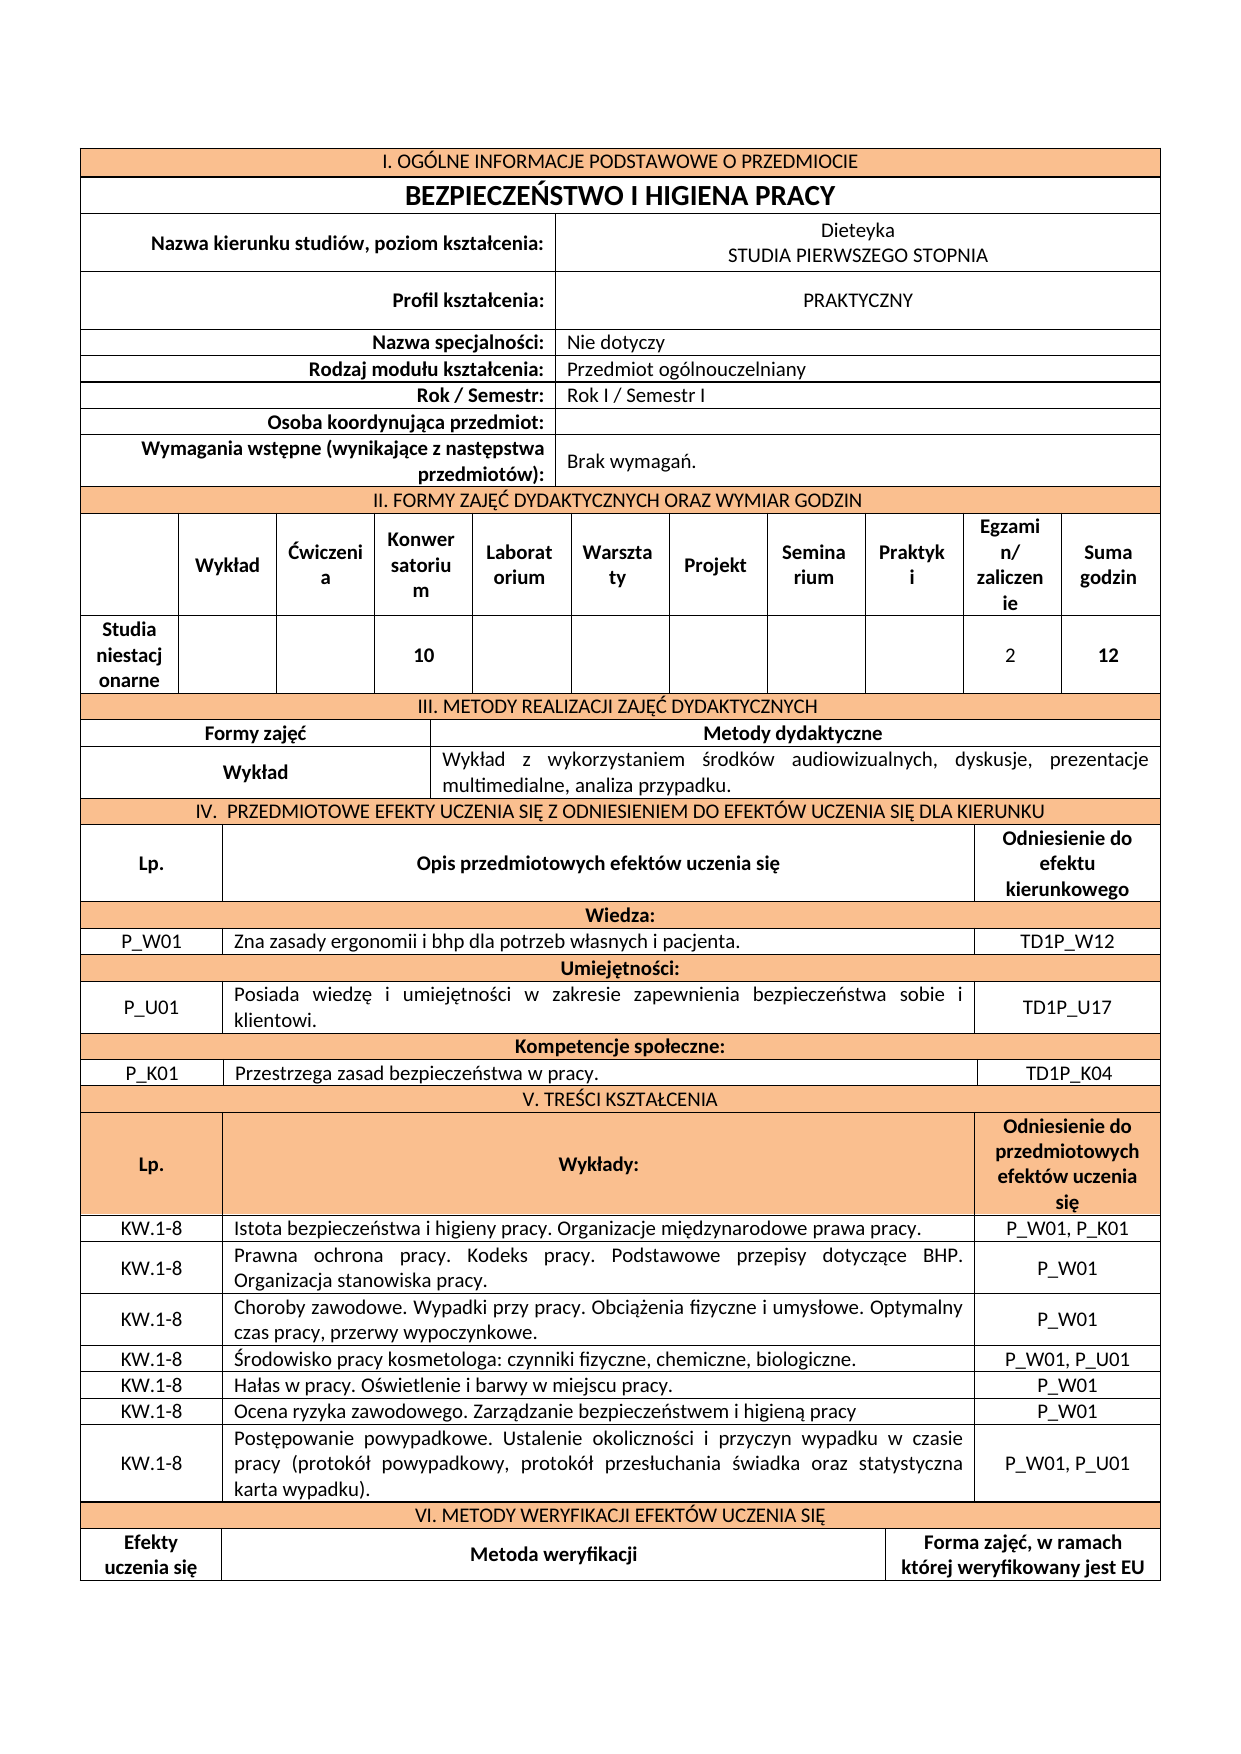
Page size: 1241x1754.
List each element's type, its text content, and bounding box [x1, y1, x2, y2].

table_cell BEZPIECZEŃSTWO I HIGIENA PRACY [81, 178, 1160, 213]
table_cell Konwersatorium [375, 514, 472, 615]
table_cell Brak wymagań. [556, 435, 1160, 486]
table_cell Wykłady: [223, 1113, 974, 1214]
table_cell [572, 616, 669, 693]
table_cell [556, 409, 1160, 434]
table_cell Formy zajęć [81, 720, 430, 746]
table_cell Nazwa specjalności: [81, 330, 555, 355]
table_cell Odniesienie do efektu kierunkowego [975, 825, 1160, 901]
table_cell Ćwiczenia [277, 514, 374, 615]
table_cell Hałas w pracy. Oświetlenie i barwy w miejscu pracy. [223, 1372, 974, 1398]
table_cell Dieteyka STUDIA PIERWSZEGO STOPNIA [556, 214, 1160, 271]
table_cell Egzamin/ zaliczenie [964, 514, 1061, 615]
table_cell KW.1-8 [81, 1399, 222, 1424]
table_cell TD1P_U17 [975, 982, 1160, 1032]
table_cell Profil kształcenia: [81, 272, 555, 328]
table_cell Postępowanie powypadkowe. Ustalenie okoliczności i przyczyn wypadku w czasie pracy (protokół powypadkowy, protokół przesłuchania świadka oraz statystyczna karta wypadku). [223, 1425, 974, 1501]
table_cell Suma godzin [1062, 514, 1160, 615]
table_cell Środowisko pracy kosmetologa: czynniki fizyczne, chemiczne, biologiczne. [223, 1346, 974, 1371]
table_cell Forma zajęć, w ramach której weryfikowany jest EU [886, 1529, 1160, 1580]
table_cell Warsztaty [572, 514, 669, 615]
table_cell Rok I / Semestr I [556, 383, 1160, 408]
table_cell KW.1-8 [81, 1372, 222, 1398]
table_cell Istota bezpieczeństwa i higieny pracy. Organizacje międzynarodowe prawa pracy. [223, 1216, 974, 1241]
table_cell [473, 616, 571, 693]
table_cell Rodzaj modułu kształcenia: [81, 356, 555, 381]
table_cell Ocena ryzyka zawodowego. Zarządzanie bezpieczeństwem i higieną pracy [223, 1399, 974, 1424]
table_cell [768, 616, 865, 693]
table_cell Przestrzega zasad bezpieczeństwa w pracy. [224, 1060, 977, 1085]
table_cell Prawna ochrona pracy. Kodeks pracy. Podstawowe przepisy dotyczące BHP. Organizacja stanowiska pracy. [223, 1242, 974, 1293]
table_cell P_K01 [81, 1060, 223, 1085]
table_cell Projekt [670, 514, 767, 615]
table_cell KW.1-8 [81, 1425, 222, 1501]
table_cell P_W01, P_K01 [975, 1216, 1160, 1241]
table_cell Wykład [81, 747, 430, 797]
table_cell Osoba koordynująca przedmiot: [81, 409, 555, 434]
table_cell Zna zasady ergonomii i bhp dla potrzeb własnych i pacjenta. [223, 929, 974, 954]
table_cell Wykład [179, 514, 276, 615]
table_cell Metody dydaktyczne [431, 720, 1160, 746]
table_cell Lp. [81, 1113, 222, 1214]
table_cell Metoda weryfikacji [222, 1529, 885, 1580]
table_cell P_U01 [81, 982, 222, 1032]
table_cell Kompetencje społeczne: [81, 1034, 1160, 1059]
table_cell II. FORMY ZAJĘĆ DYDAKTYCZNYCH ORAZ WYMIAR GODZIN [81, 487, 1160, 513]
table_cell III. METODY REALIZACJI ZAJĘĆ DYDAKTYCZNYCH [81, 694, 1160, 719]
table_cell TD1P_W12 [975, 929, 1160, 954]
table_cell [277, 616, 374, 693]
table_cell KW.1-8 [81, 1216, 222, 1241]
table_cell P_W01 [81, 929, 222, 954]
table_cell KW.1-8 [81, 1242, 222, 1293]
table_cell Choroby zawodowe. Wypadki przy pracy. Obciążenia fizyczne i umysłowe. Optymalny czas pracy, przerwy wypoczynkowe. [223, 1294, 974, 1345]
table_cell [179, 616, 276, 693]
table_cell Efekty uczenia się [81, 1529, 221, 1580]
table_cell P_W01 [975, 1294, 1160, 1345]
table_cell V. TREŚCI KSZTAŁCENIA [81, 1086, 1160, 1112]
table_header I. OGÓLNE INFORMACJE PODSTAWOWE O PRZEDMIOCIE [81, 149, 1160, 176]
table_cell TD1P_K04 [978, 1060, 1160, 1085]
table_cell Seminarium [768, 514, 865, 615]
table_cell 12 [1062, 616, 1160, 693]
table_cell KW.1-8 [81, 1346, 222, 1371]
table_cell Laboratorium [473, 514, 571, 615]
table_cell Nie dotyczy [556, 330, 1160, 355]
table_cell Wiedza: [81, 902, 1160, 928]
table_cell Wykład z wykorzystaniem środków audiowizualnych, dyskusje, prezentacje multimedialne, analiza przypadku. [431, 747, 1160, 797]
table_cell Lp. [81, 825, 222, 901]
table_cell Wymagania wstępne (wynikające z następstwa przedmiotów): [81, 435, 555, 486]
table_cell [866, 616, 963, 693]
table_cell PRAKTYCZNY [556, 272, 1160, 328]
table_cell Odniesienie do przedmiotowych efektów uczenia się [975, 1113, 1160, 1214]
table_cell P_W01 [975, 1372, 1160, 1398]
table_cell P_W01, P_U01 [975, 1425, 1160, 1501]
table_cell Studia niestacjonarne [81, 616, 178, 693]
table_cell 10 [375, 616, 472, 693]
table_cell Przedmiot ogólnouczelniany [556, 356, 1160, 381]
table_cell P_W01 [975, 1399, 1160, 1424]
table_cell Praktyki [866, 514, 963, 615]
table_cell Opis przedmiotowych efektów uczenia się [223, 825, 974, 901]
table_cell Posiada wiedzę i umiejętności w zakresie zapewnienia bezpieczeństwa sobie i klientowi. [223, 982, 974, 1032]
table_cell Rok / Semestr: [81, 383, 555, 408]
table_cell [81, 514, 178, 615]
table_cell Umiejętności: [81, 955, 1160, 981]
table_cell 2 [964, 616, 1061, 693]
table_cell VI. METODY WERYFIKACJI EFEKTÓW UCZENIA SIĘ [81, 1503, 1160, 1528]
table_cell IV. PRZEDMIOTOWE EFEKTY UCZENIA SIĘ Z ODNIESIENIEM DO EFEKTÓW UCZENIA SIĘ DLA KIERUNKU [81, 799, 1160, 824]
table_cell Nazwa kierunku studiów, poziom kształcenia: [81, 214, 555, 271]
table_cell [670, 616, 767, 693]
table_cell P_W01, P_U01 [975, 1346, 1160, 1371]
table_cell P_W01 [975, 1242, 1160, 1293]
table_cell KW.1-8 [81, 1294, 222, 1345]
